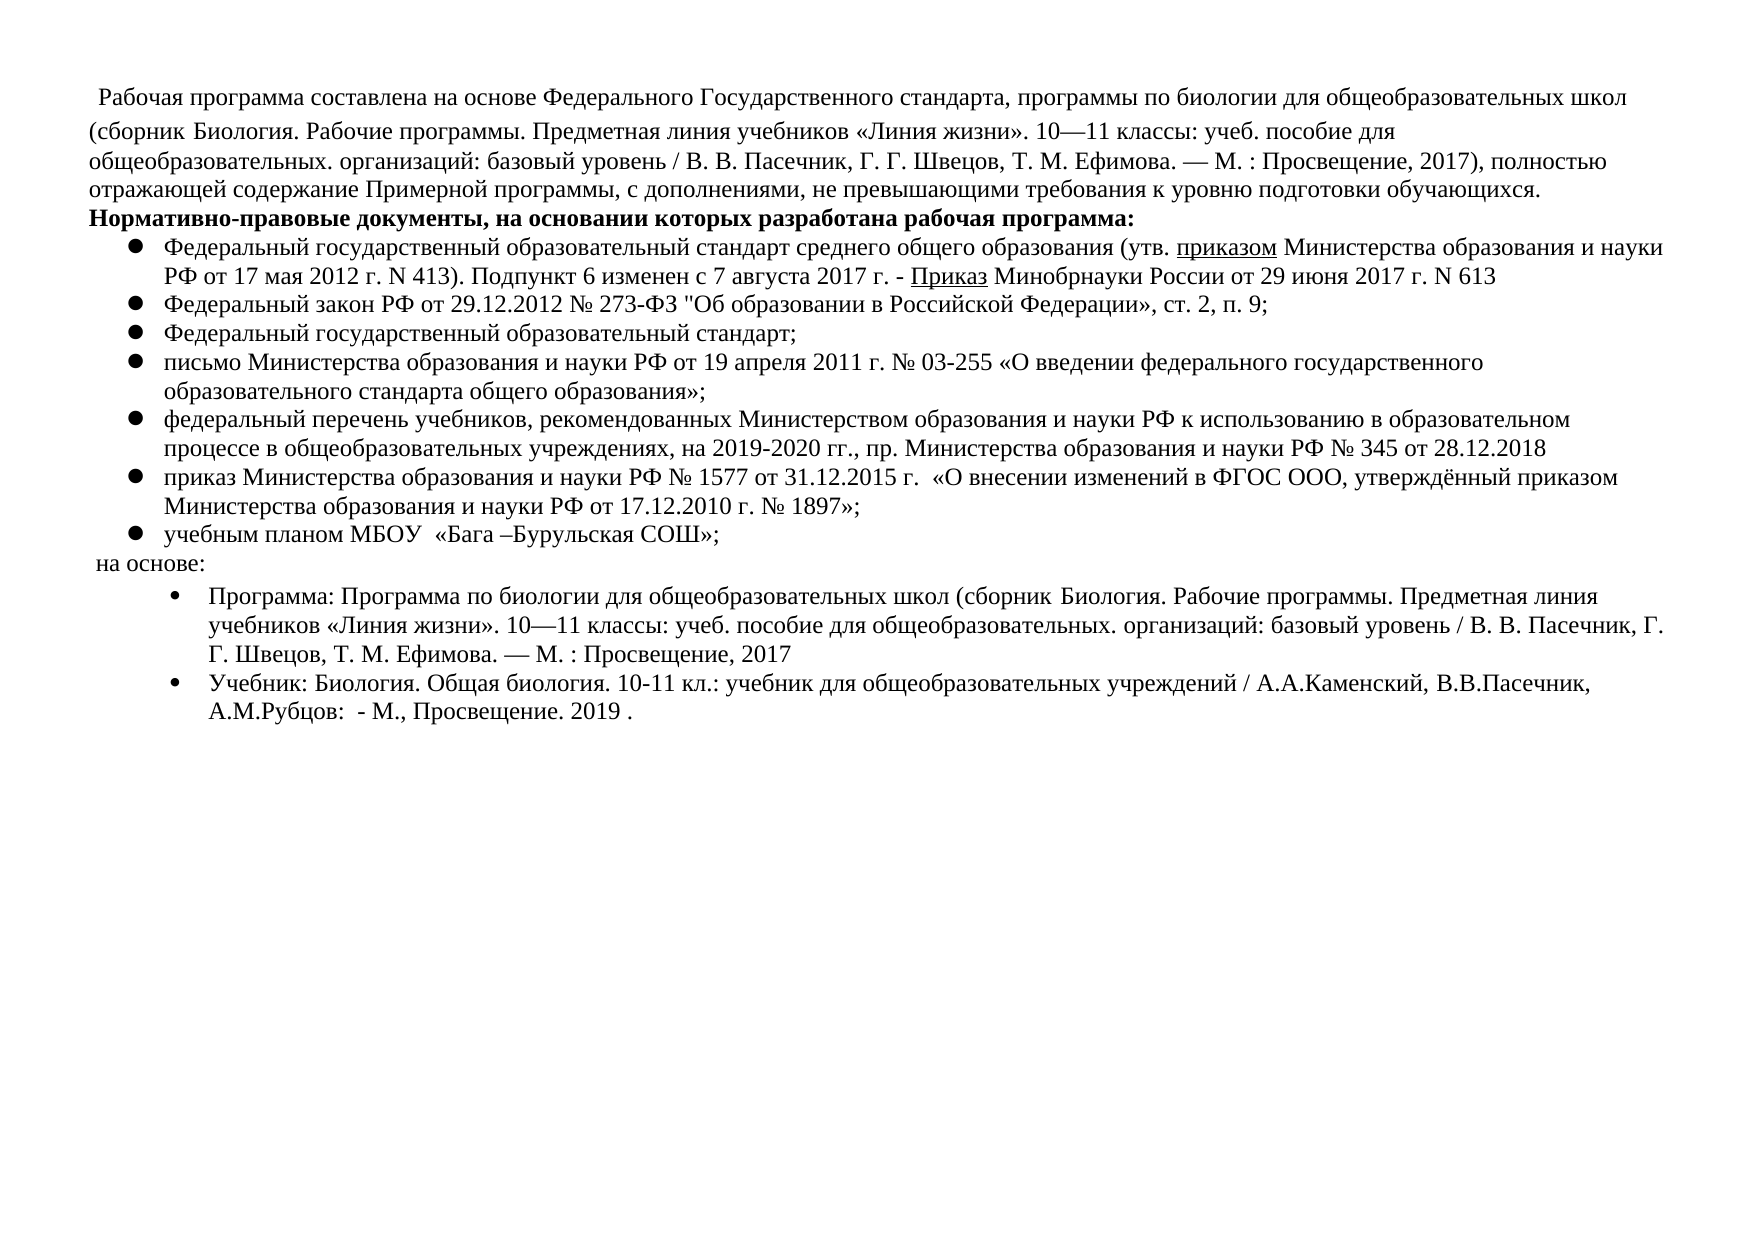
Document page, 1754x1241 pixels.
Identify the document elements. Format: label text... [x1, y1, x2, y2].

text Нормативно-правовые документы, на основании которых разработана рабочая программа: [89, 203, 1668, 232]
list федеральный перечень учебников, рекомендованных Министерством образования и науки РФ к использованию в образовательном процессе в общеобразовательных учреждениях, на 2019-2020 гг., пр. Министерства образования и науки РФ № 345 от 28.12.2018 [126, 404, 1668, 462]
list Федеральный государственный образовательный стандарт; [126, 318, 1668, 347]
list Федеральный закон РФ от 29.12.2012 № 273-ФЗ "Об образовании в Российской Федерации», ст. 2, п. 9; [126, 289, 1668, 318]
text на основе: [96, 548, 1668, 577]
list Программа: Программа по биологии для общеобразовательных школ (сборник Биология. Рабочие программы. Предметная линия учебников «Линия жизни». 10―11 классы: учеб. пособие для общеобразовательных. организаций: базовый уровень / В. В. Пасечник, Г. Г. Швецов, Т. М. Ефимова. ― М. : Просвещение, 2017 [171, 581, 1668, 668]
list Федеральный государственный образовательный стандарт среднего общего образования (утв. приказом Министерства образования и науки РФ от 17 мая 2012 г. N 413). Подпункт 6 изменен с 7 августа 2017 г. - Приказ Минобрнауки России от 29 июня 2017 г. N 613 [126, 232, 1668, 289]
list приказ Министерства образования и науки РФ № 1577 от 31.12.2015 г. «О внесении изменений в ФГОС ООО, утверждённый приказом Министерства образования и науки РФ от 17.12.2010 г. № 1897»; [126, 462, 1668, 519]
text Рабочая программа составлена на основе Федерального Государственного стандарта, программы по биологии для общеобразовательных школ (сборник Биология. Рабочие программы. Предметная линия учебников «Линия жизни». 10―11 классы: учеб. пособие для общеобразовательных. организаций: базовый уровень / В. В. Пасечник, Г. Г. Швецов, Т. М. Ефимова. ― М. : Просвещение, 2017), полностью отражающей содержание Примерной программы, с дополнениями, не превышающими требования к уровню подготовки обучающихся. [89, 74, 1668, 203]
list письмо Министерства образования и науки РФ от 19 апреля 2011 г. № 03-255 «О введении федерального государственного образовательного стандарта общего образования»; [126, 347, 1668, 404]
list Учебник: Биология. Общая биология. 10-11 кл.: учебник для общеобразовательных учреждений / А.А.Каменский, В.В.Пасечник, А.М.Рубцов: - М., Просвещение. 2019 . [171, 668, 1668, 725]
list учебным планом МБОУ «Бага –Бурульская СОШ»; [126, 519, 1668, 548]
